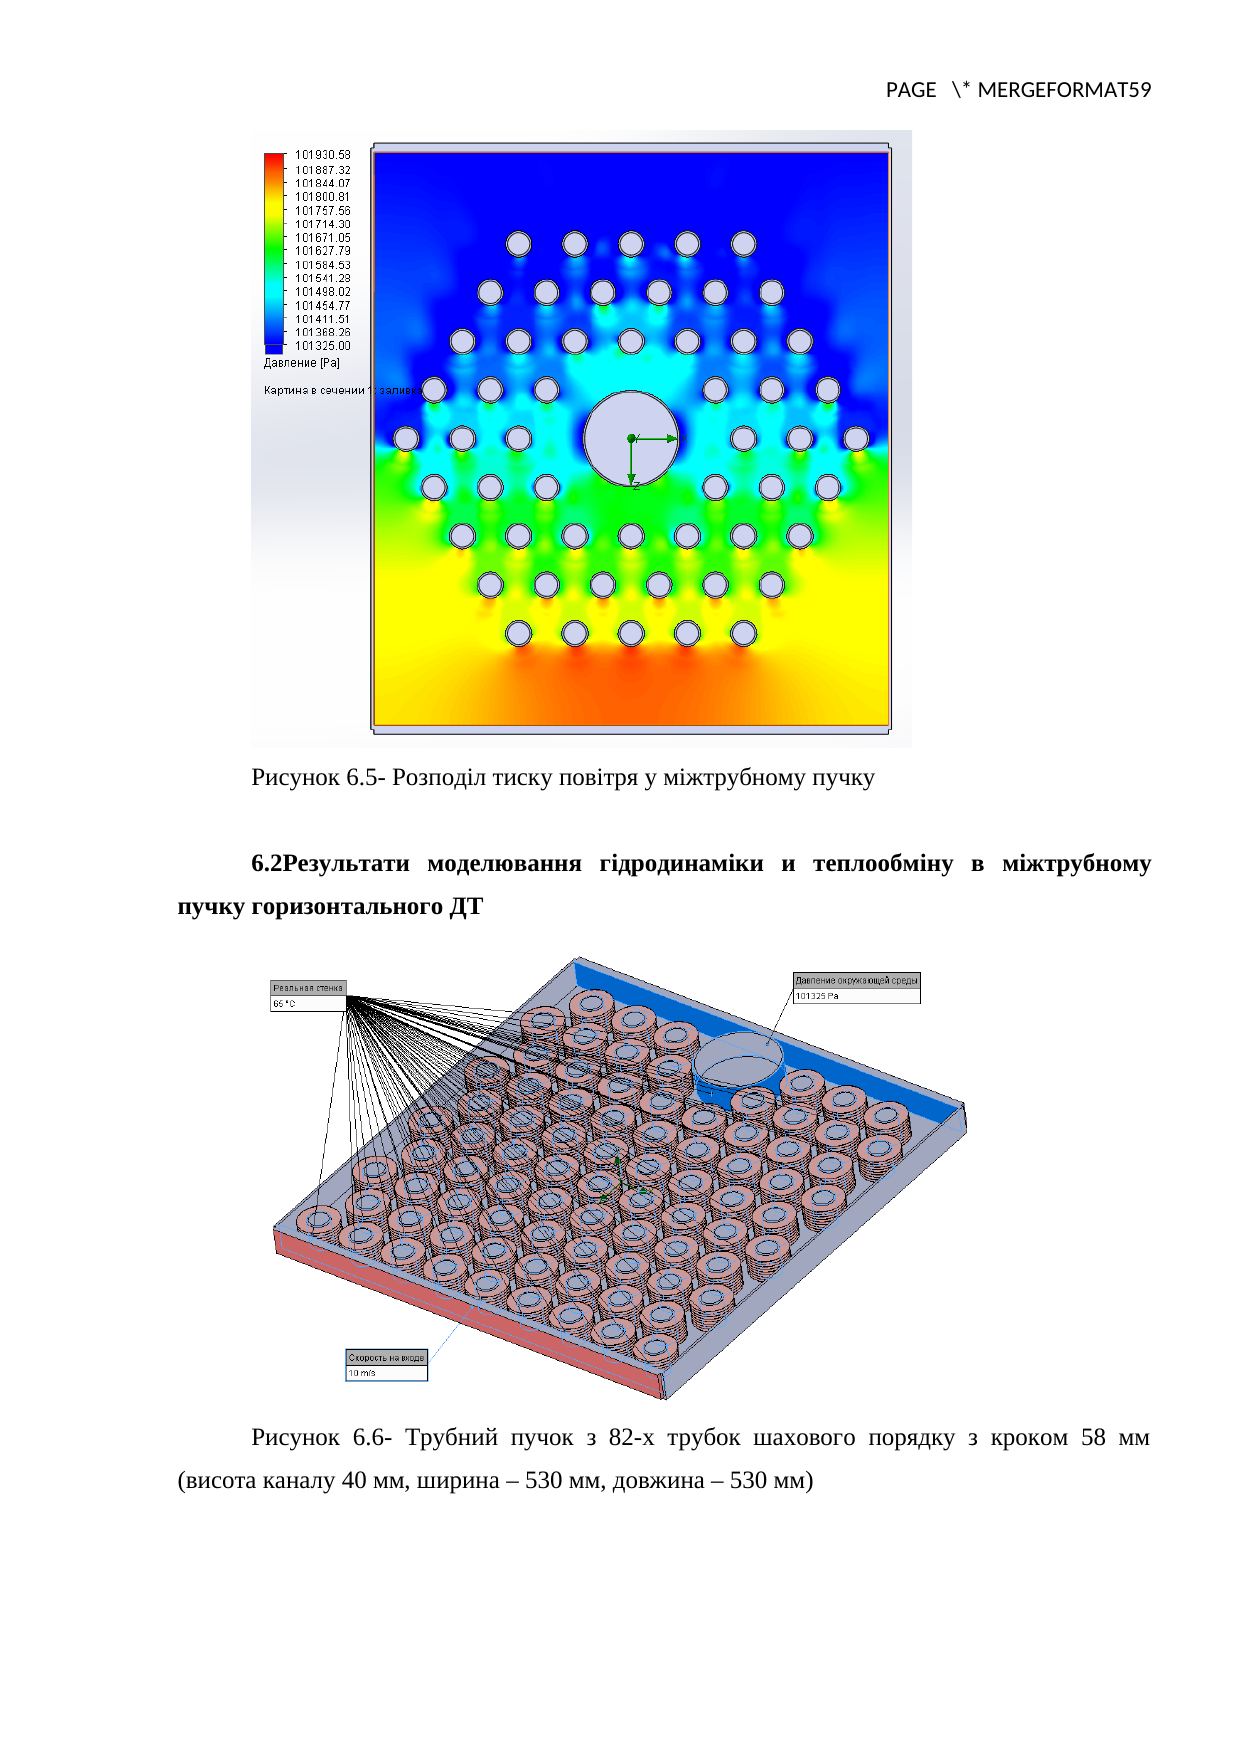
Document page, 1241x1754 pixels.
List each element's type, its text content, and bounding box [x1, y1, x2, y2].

text 6.2Результати моделювання гідродинаміки и теплообміну в міжтрубному пучку горизонтального ДТ [177, 848, 1152, 920]
text Рисунок 6.6- Трубний пучок з 82-х трубок шахового порядку з кроком 58 мм (висота каналу 40 мм, ширина – 530 мм, довжина – 530 мм) [177, 1422, 1152, 1494]
picture [251, 130, 913, 748]
text Рисунок 6.5- Розподіл тиску повітря у міжтрубному пучку [177, 762, 1152, 791]
picture [251, 934, 979, 1408]
